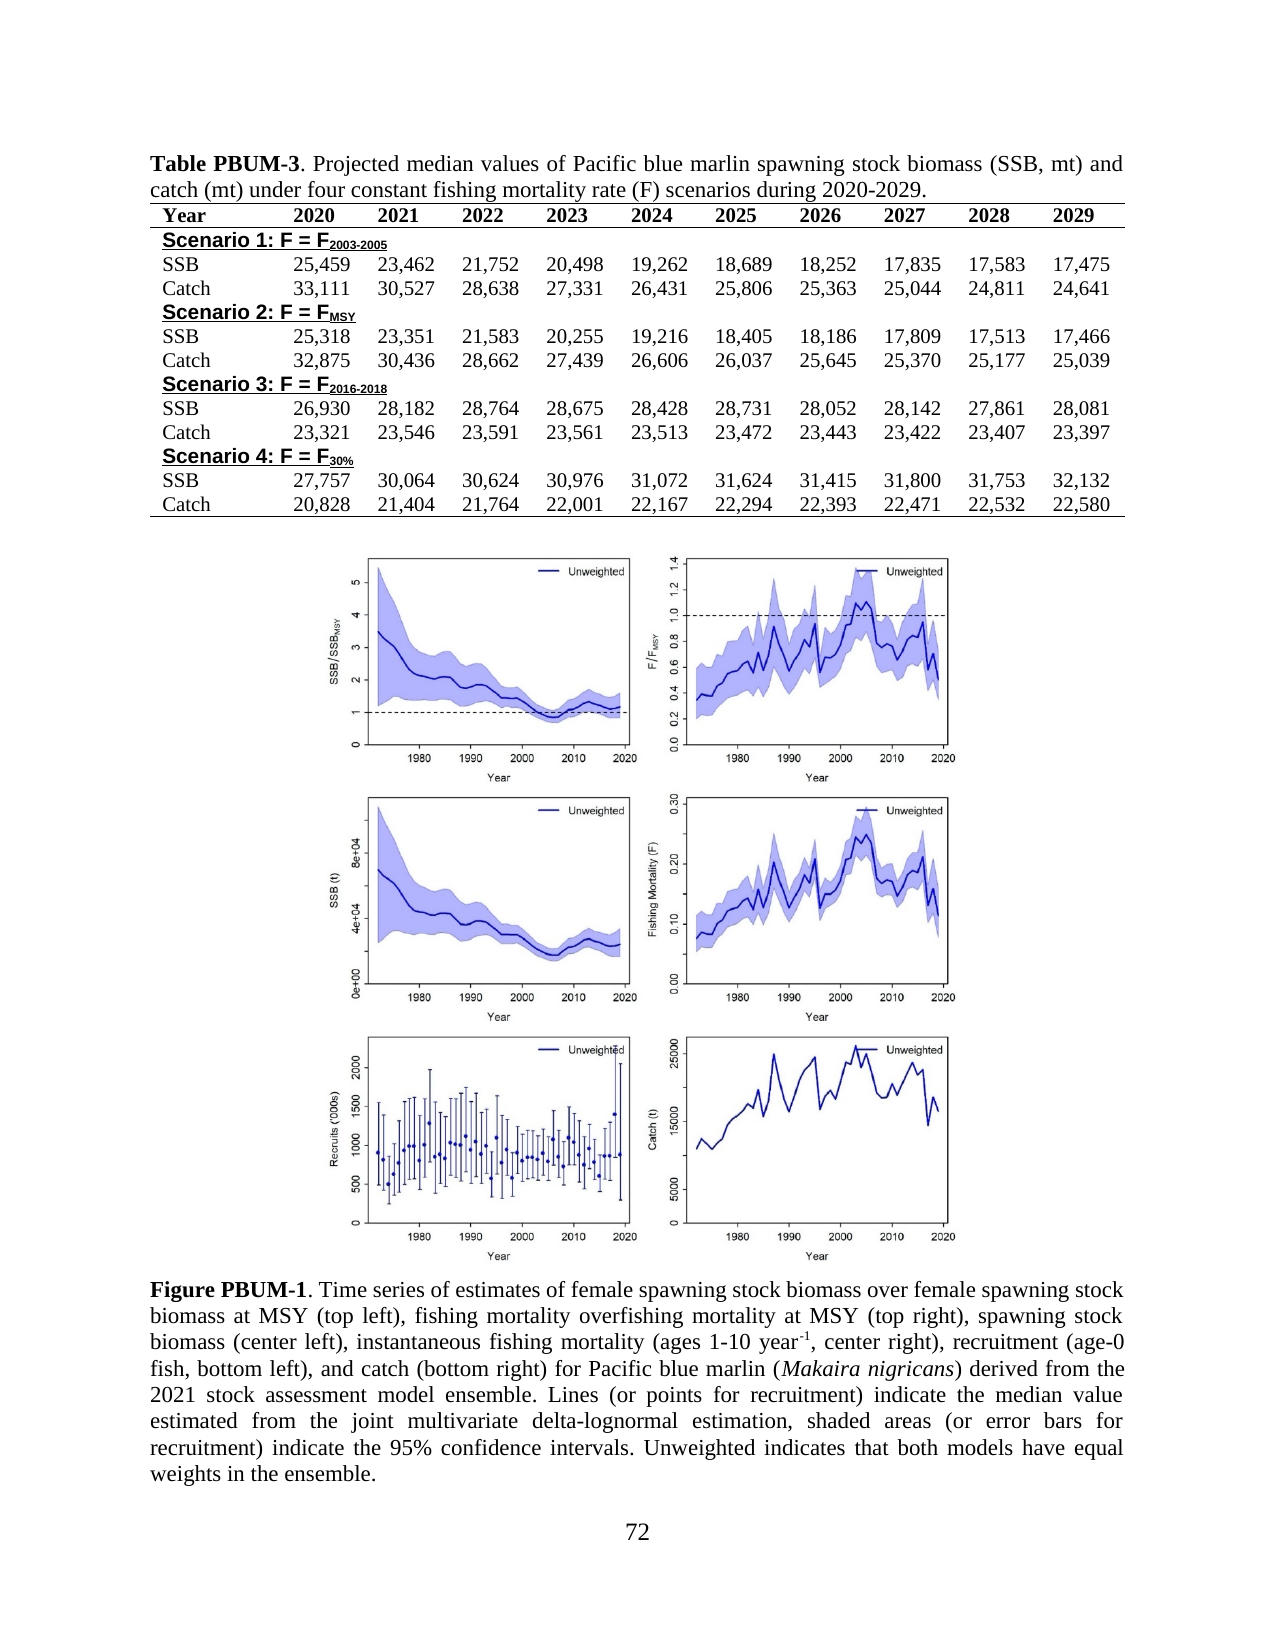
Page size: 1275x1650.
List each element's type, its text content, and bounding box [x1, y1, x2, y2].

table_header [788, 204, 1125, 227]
text Table PBUM-3. Projected median values of Pacific blue marlin spawning stock biomass (SSB, mt) and catch (mt) under four constant fishing mortality rate (F) scenarios during 2020-2029. [150, 150, 1125, 203]
picture [311, 543, 964, 1276]
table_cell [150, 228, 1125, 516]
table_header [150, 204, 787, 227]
text Figure PBUM-1. Time series of estimates of female spawning stock biomass over female spawning stock biomass at MSY (top left), fishing mortality overfishing mortality at MSY (top right), spawning stock biomass (center left), instantaneous fishing mortality (ages 1-10 year-1, center right), recruitment (age-0 fish, bottom left), and catch (bottom right) for Pacific blue marlin (Makaira nigricans) derived from the 2021 stock assessment model ensemble. Lines (or points for recruitment) indicate the median value estimated from the joint multivariate delta-lognormal estimation, shaded areas (or error bars for recruitment) indicate the 95% confidence intervals. Unweighted indicates that both models have equal weights in the ensemble. [150, 1276, 1125, 1486]
